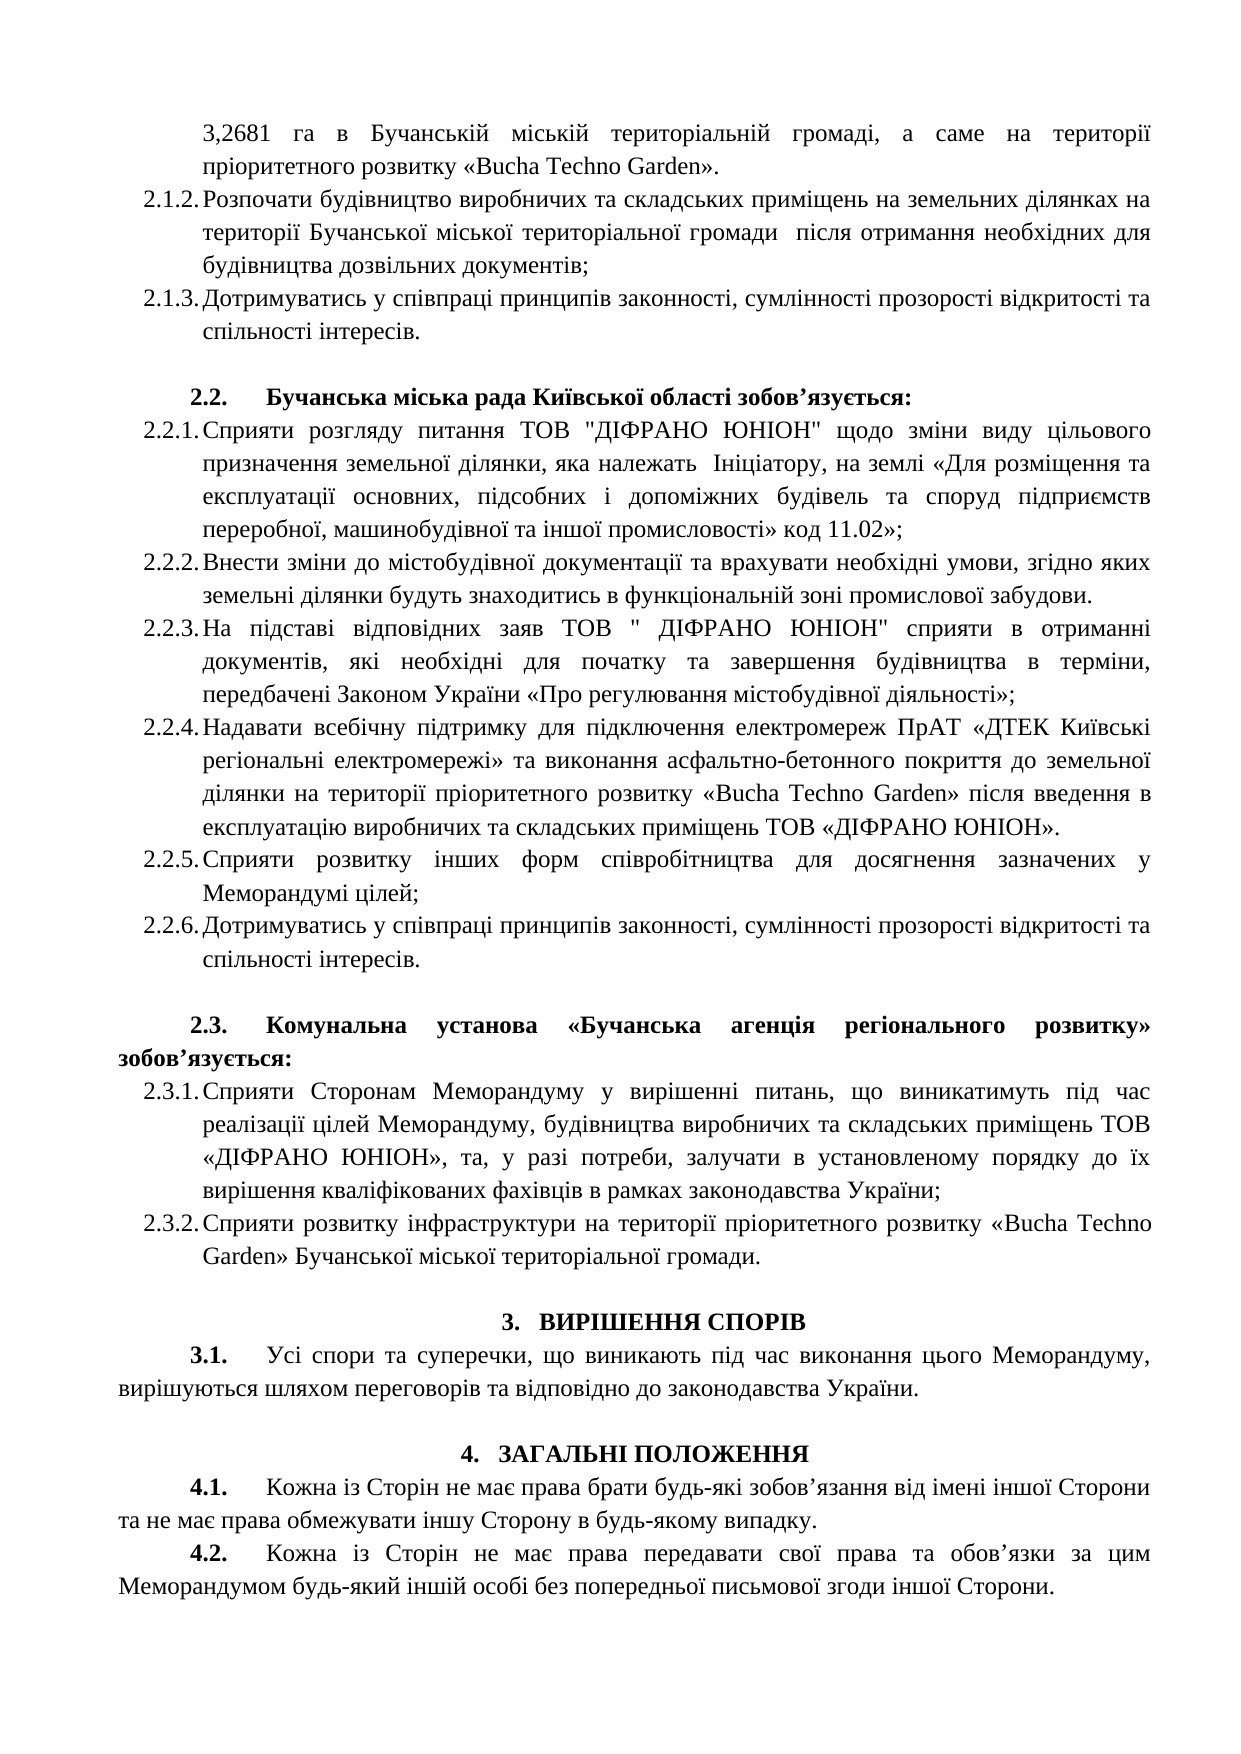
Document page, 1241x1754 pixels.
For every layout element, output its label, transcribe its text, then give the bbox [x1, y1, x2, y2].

list На підставі відповідних заяв ТОВ " ДІФРАНО ЮНІОН" сприяти в отриманні документів, які необхідні для початку та завершення будівництва в терміни, передбачені Законом України «Про регулювання містобудівної діяльності»; [143, 613, 1152, 708]
list ЗАГАЛЬНІ ПОЛОЖЕННЯ [118, 1439, 1152, 1468]
list Комунальна установа «Бучанська агенція регіонального розвитку» зобов’язується: [118, 1010, 1152, 1071]
list Сприяти розгляду питання ТОВ "ДІФРАНО ЮНІОН" щодо зміни виду цільового призначення земельної ділянки, яка належать Ініціатору, на землі «Для розміщення та експлуатації основних, підсобних і допоміжних будівель та споруд підприємств переробної, машинобудівної та іншої промисловості» код 11.02»; [143, 415, 1152, 543]
list Сприяти розвитку інфраструктури на території пріоритетного розвитку «Bucha Techno Garden» Бучанської міської територіальної громади. [143, 1208, 1152, 1269]
list Кожна із Сторін не має права брати будь-які зобов’язання від імені іншої Сторони та не має права обмежувати іншу Сторону в будь-якому випадку. [118, 1472, 1152, 1534]
list Внести зміни до містобудівної документації та врахувати необхідні умови, згідно яких земельні ділянки будуть знаходитись в функціональній зоні промислової забудови. [143, 547, 1152, 609]
list Сприяти розвитку інших форм співробітництва для досягнення зазначених у Меморандумі цілей; [143, 844, 1152, 906]
list Кожна із Сторін не має права передавати свої права та обов’язки за цим Меморандумом будь-який іншій особі без попередньої письмової згоди іншої Сторони. [118, 1538, 1152, 1600]
list Усі спори та суперечки, що виникають під час виконання цього Меморандуму, вирішуються шляхом переговорів та відповідно до законодавства України. [118, 1340, 1152, 1402]
list Дотримуватись у співпраці принципів законності, сумлінності прозорості відкритості та спільності інтересів. [143, 283, 1152, 345]
list Дотримуватись у співпраці принципів законності, сумлінності прозорості відкритості та спільності інтересів. [143, 911, 1152, 972]
list Розпочати будівництво виробничих та складських приміщень на земельних ділянках на території Бучанської міської територіальної громади після отримання необхідних для будівництва дозвільних документів; [143, 184, 1152, 279]
list Надавати всебічну підтримку для підключення електромереж ПрАТ «ДТЕК Київські регіональні електромережі» та виконання асфальтно-бетонного покриття до земельної ділянки на території пріоритетного розвитку «Bucha Techno Garden» після введення в експлуатацію виробничих та складських приміщень ТОВ «ДІФРАНО ЮНІОН». [143, 712, 1152, 840]
list Бучанська міська рада Київської області зобов’язується: [118, 382, 1152, 411]
list Сприяти Сторонам Меморандуму у вирішенні питань, що виникатимуть під час реалізації цілей Меморандуму, будівництва виробничих та складських приміщень ТОВ «ДІФРАНО ЮНІОН», та, у разі потреби, залучати в установленому порядку до їх вирішення кваліфікованих фахівців в рамках законодавства України; [143, 1076, 1152, 1203]
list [143, 118, 1152, 180]
list ВИРІШЕННЯ СПОРІВ [156, 1307, 1152, 1336]
